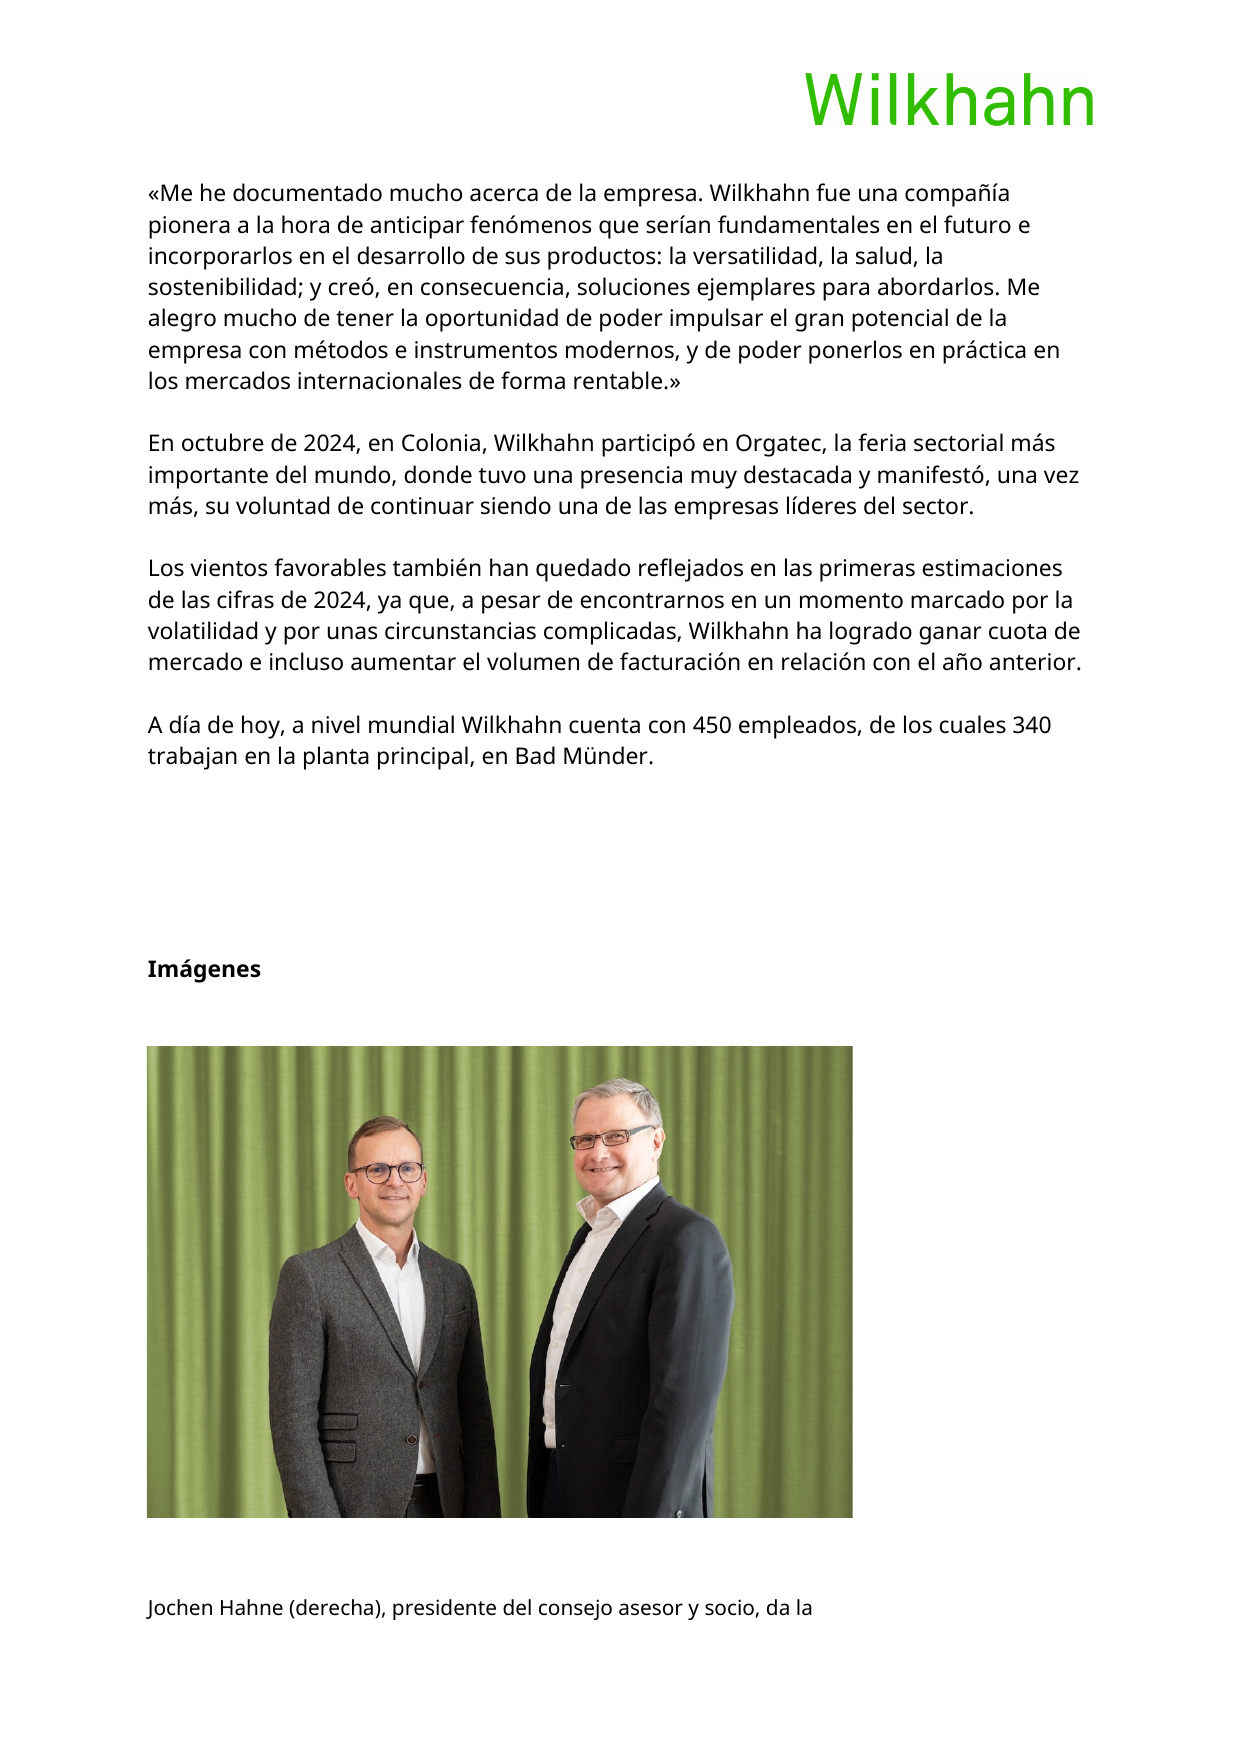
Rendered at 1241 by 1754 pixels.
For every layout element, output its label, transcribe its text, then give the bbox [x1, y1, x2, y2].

text A día de hoy, a nivel mundial Wilkhahn cuenta con 450 empleados, de los cuales 340 trabajan en la planta principal, en Bad Münder. [148, 708, 1093, 771]
text Imágenes [148, 953, 1093, 984]
picture [146, 1046, 853, 1518]
text En octubre de 2024, en Colonia, Wilkhahn participó en Orgatec, la feria sectorial más importante del mundo, donde tuvo una presencia muy destacada y manifestó, una vez más, su voluntad de continuar siendo una de las empresas líderes del sector. [148, 427, 1093, 521]
text Los vientos favorables también han quedado reflejados en las primeras estimaciones de las cifras de 2024, ya que, a pesar de encontrarnos en un momento marcado por la volatilidad y por unas circunstancias complicadas, Wilkhahn ha logrado ganar cuota de mercado e incluso aumentar el volumen de facturación en relación con el año anterior. [148, 552, 1093, 677]
text Jochen Hahne (derecha), presidente del consejo asesor y socio, da la [148, 1593, 1093, 1621]
picture [805, 73, 1093, 126]
text «Me he documentado mucho acerca de la empresa. Wilkhahn fue una compañía pionera a la hora de anticipar fenómenos que serían fundamentales en el futuro e incorporarlos en el desarrollo de sus productos: la versatilidad, la salud, la sostenibilidad; y creó, en consecuencia, soluciones ejemplares para abordarlos. Me alegro mucho de tener la oportunidad de poder impulsar el gran potencial de la empresa con métodos e instrumentos modernos, y de poder ponerlos en práctica en los mercados internacionales de forma rentable.» [148, 177, 1093, 396]
